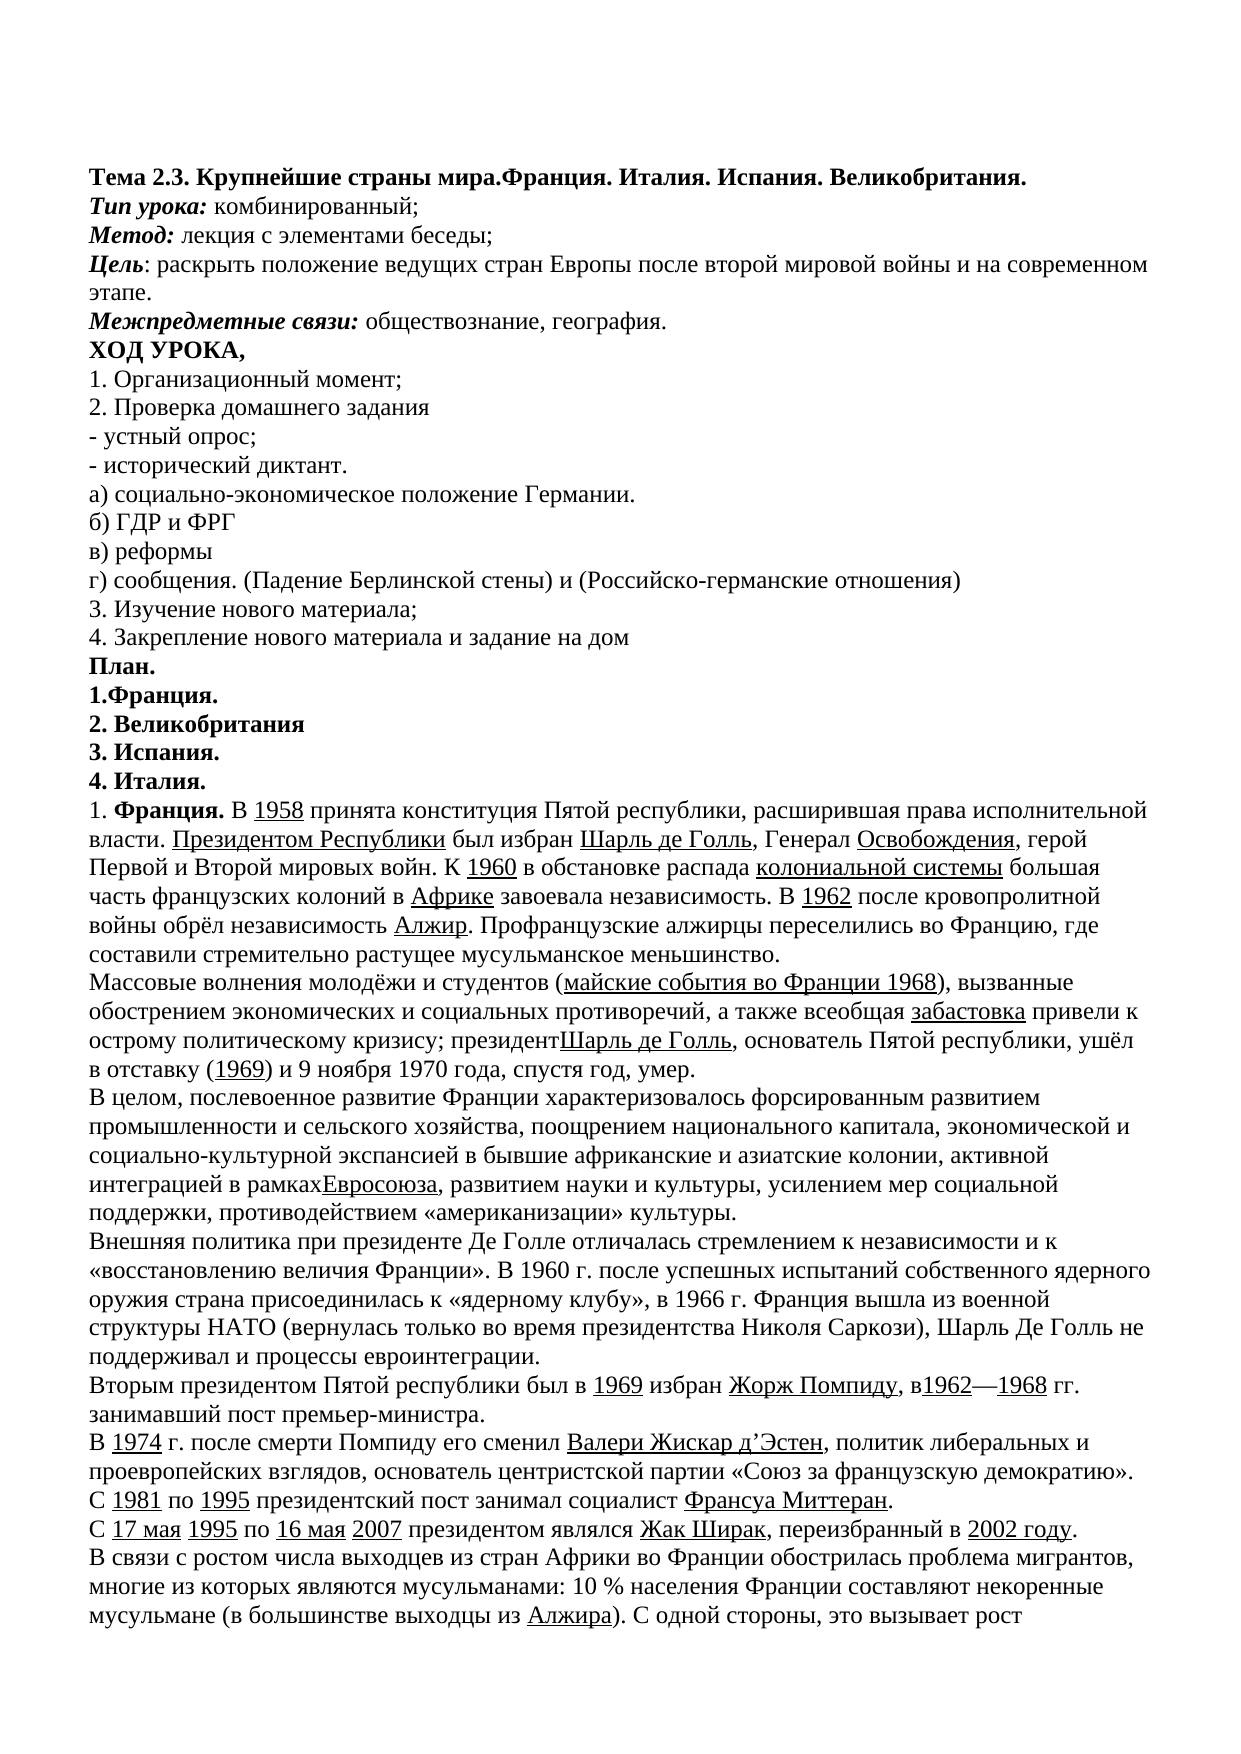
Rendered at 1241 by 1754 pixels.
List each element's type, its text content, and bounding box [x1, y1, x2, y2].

text В 1974 г. после смерти Помпиду его сменил Валери Жискар д’Эстен, политик либеральных и проевропейских взглядов, основатель центристской партии «Союз за французскую демократию». [89, 1427, 1152, 1485]
text 3. Испания. [89, 737, 1152, 766]
text Массовые волнения молодёжи и студентов (майские события во Франции 1968), вызванные обострением экономических и социальных противоречий, а также всеобщая забастовка привели к острому политическому кризису; президентШарль де Голль, основатель Пятой республики, ушёл в отставку (1969) и 9 ноября 1970 года, спустя год, умер. [89, 967, 1152, 1082]
text Межпредметные связи: обществознание, география. [89, 306, 1152, 335]
text - исторический диктант. [89, 450, 1152, 479]
text г) сообщения. (Падение Берлинской стены) и (Российско-германские отношения) [89, 565, 1152, 594]
text 1. Организационный момент; [89, 364, 1152, 392]
text б) ГДР и ФРГ [89, 507, 1152, 536]
text План. [89, 651, 1152, 680]
text Цель: раскрыть положение ведущих стран Европы после второй мировой войны и на современном этапе. [89, 249, 1152, 306]
text 1. Франция. В 1958 принята конституция Пятой республики, расширившая права исполнительной власти. Президентом Республики был избран Шарль де Голль, Генерал Освобождения, герой Первой и Второй мировых войн. К 1960 в обстановке распада колониальной системы большая часть французских колоний в Африке завоевала независимость. В 1962 после кровопролитной войны обрёл независимость Алжир. Профранцузские алжирцы переселились во Францию, где составили стремительно растущее мусульманское меньшинство. [89, 795, 1152, 967]
text ХОД УРОКА, [89, 335, 1152, 364]
text - устный опрос; [89, 421, 1152, 450]
text Вторым президентом Пятой республики был в 1969 избран Жорж Помпиду, в1962—1968 гг. занимавший пост премьер-министра. [89, 1370, 1152, 1427]
text C 17 мая 1995 по 16 мая 2007 президентом являлся Жак Ширак, переизбранный в 2002 году. [89, 1514, 1152, 1542]
text 4. Италия. [89, 766, 1152, 795]
text Тип урока: комбинированный; [89, 191, 1152, 220]
text 1.Франция. [89, 680, 1152, 709]
text С 1981 по 1995 президентский пост занимал социалист Франсуа Миттеран. [89, 1485, 1152, 1514]
text 3. Изучение нового материала; [89, 594, 1152, 622]
text В целом, послевоенное развитие Франции характеризовалось форсированным развитием промышленности и сельского хозяйства, поощрением национального капитала, экономической и социально-культурной экспансией в бывшие африканские и азиатские колонии, активной интеграцией в рамкахЕвросоюза, развитием науки и культуры, усилением мер социальной поддержки, противодействием «американизации» культуры. [89, 1082, 1152, 1226]
text в) реформы [89, 536, 1152, 565]
text Тема 2.3. Крупнейшие страны мира.Франция. Италия. Испания. Великобритания. [89, 162, 1152, 191]
text Внешняя политика при президенте Де Голле отличалась стремлением к независимости и к «восстановлению величия Франции». В 1960 г. после успешных испытаний собственного ядерного оружия страна присоединилась к «ядерному клубу», в 1966 г. Франция вышла из военной структуры НАТО (вернулась только во время президентства Николя Саркози), Шарль Де Голль не поддерживал и процессы евроинтеграции. [89, 1226, 1152, 1370]
text а) социально-экономическое положение Германии. [89, 479, 1152, 507]
text Метод: лекция с элементами беседы; [89, 220, 1152, 249]
text 2. Великобритания [89, 709, 1152, 737]
text 4. Закрепление нового материала и задание на дом [89, 622, 1152, 651]
text 2. Проверка домашнего задания [89, 392, 1152, 421]
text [89, 1542, 1152, 1629]
